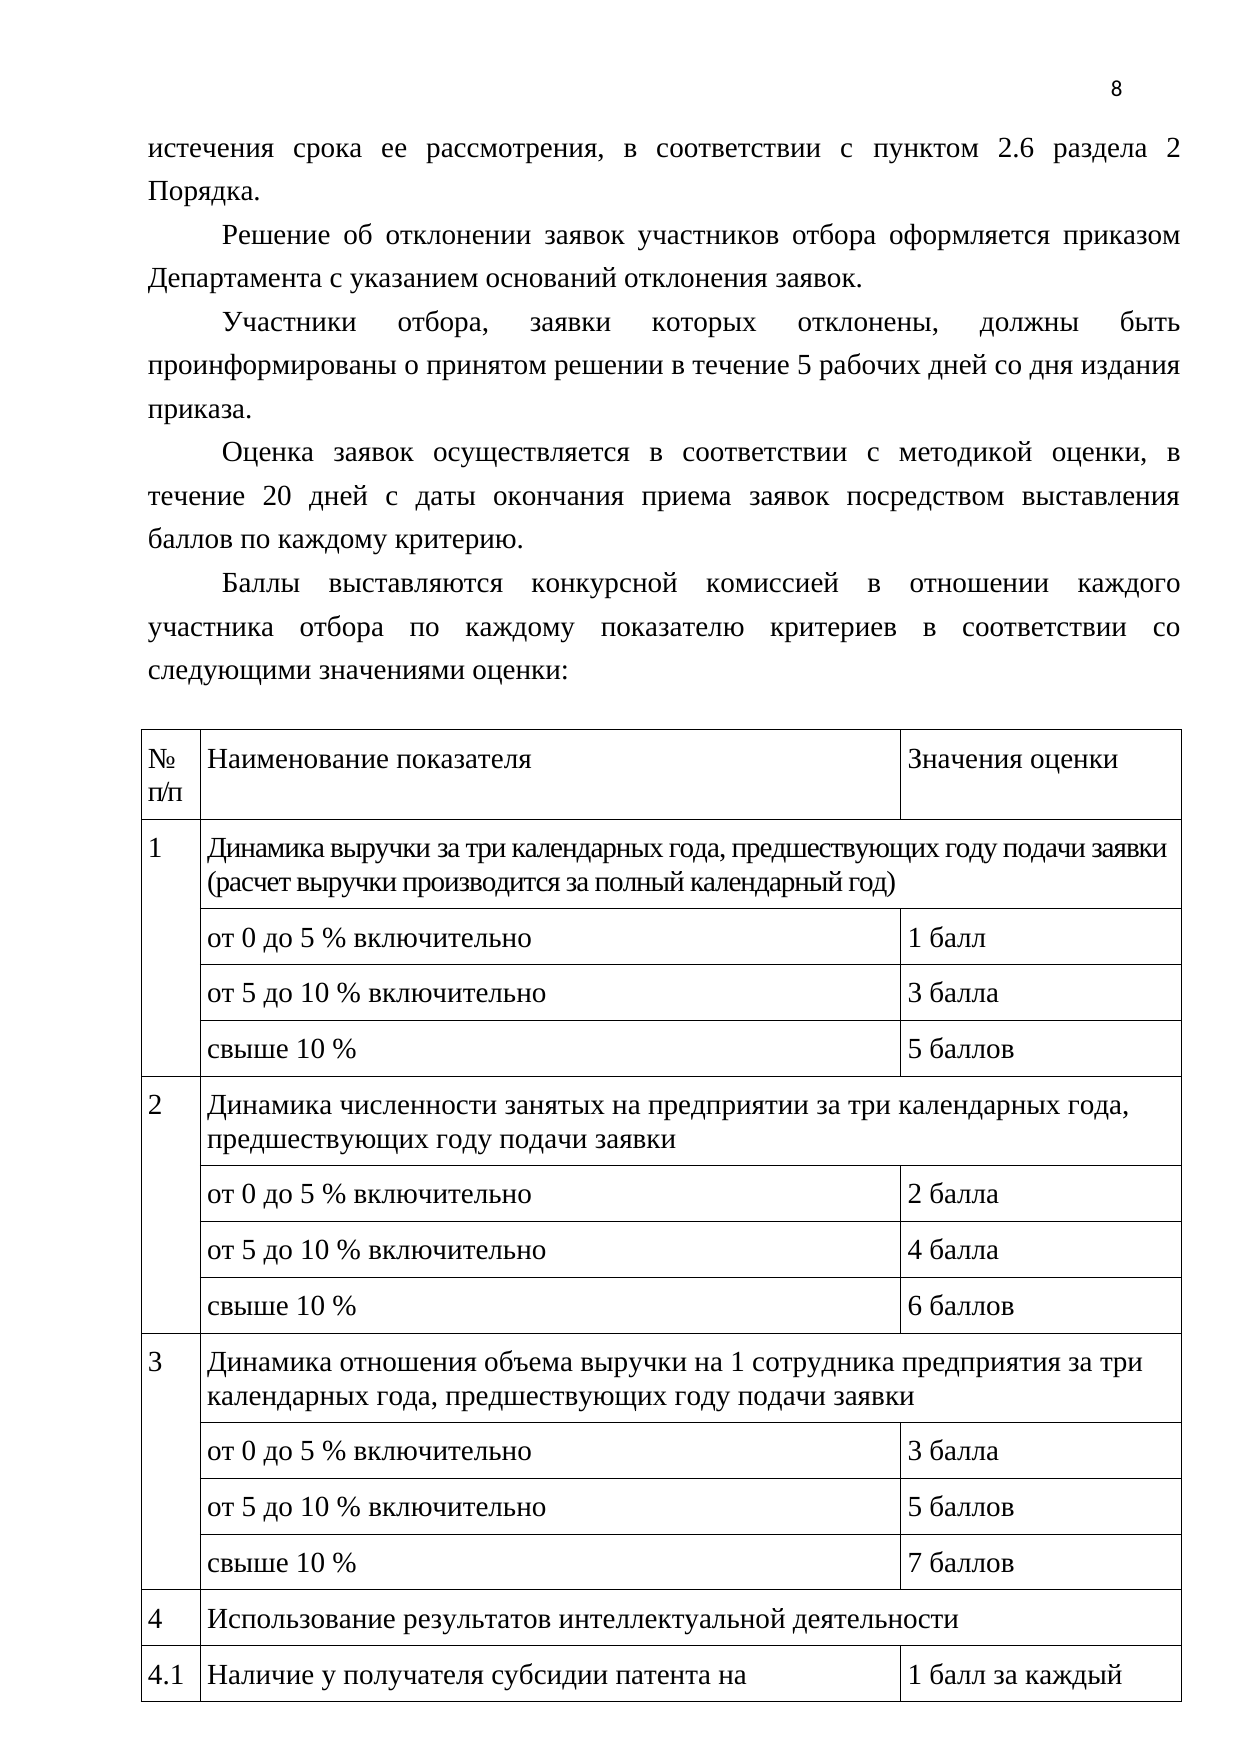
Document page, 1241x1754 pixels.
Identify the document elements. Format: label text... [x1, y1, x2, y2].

text Баллы выставляются конкурсной комиссией в отношении каждого участника отбора по каждому показателю критериев в соответствии со следующими значениями оценки: [148, 565, 1181, 686]
table_cell 7 баллов [901, 1535, 1181, 1589]
table_cell Динамика отношения объема выручки на 1 сотрудника предприятия за три календарных года, предшествующих году подачи заявки [201, 1334, 1181, 1422]
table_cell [201, 1646, 900, 1701]
table_cell 6 баллов [901, 1278, 1181, 1332]
table_cell 3 балла [901, 1423, 1181, 1478]
text Решение об отклонении заявок участников отбора оформляется приказом Департамента с указанием оснований отклонения заявок. [148, 217, 1181, 294]
table_cell от 5 до 10 % включительно [201, 965, 900, 1020]
table_cell 5 баллов [901, 1479, 1181, 1533]
table_cell 1 балл [901, 909, 1181, 964]
table_cell свыше 10 % [201, 1535, 900, 1589]
text Участники отбора, заявки которых отклонены, должны быть проинформированы о принятом решении в течение 5 рабочих дней со дня издания приказа. [148, 304, 1181, 424]
table_cell свыше 10 % [201, 1021, 900, 1076]
table_cell Динамика выручки за три календарных года, предшествующих году подачи заявки (расчет выручки производится за полный календарный год) [201, 820, 1181, 908]
table_cell от 5 до 10 % включительно [201, 1222, 900, 1277]
table_cell 3 [142, 1334, 200, 1589]
table_header № п/п [142, 730, 200, 819]
table_cell свыше 10 % [201, 1278, 900, 1332]
table_cell от 5 до 10 % включительно [201, 1479, 900, 1533]
table_cell 4 балла [901, 1222, 1181, 1277]
table_cell от 0 до 5 % включительно [201, 1166, 900, 1221]
table_cell 3 балла [901, 965, 1181, 1020]
table_cell от 0 до 5 % включительно [201, 909, 900, 964]
table_cell 2 балла [901, 1166, 1181, 1221]
table_cell 4 [142, 1590, 200, 1645]
table_cell Динамика численности занятых на предприятии за три календарных года, предшествующих году подачи заявки [201, 1077, 1181, 1165]
table_header Наименование показателя [201, 730, 900, 819]
table_header Значения оценки [901, 730, 1181, 819]
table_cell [901, 1646, 1181, 1701]
text Оценка заявок осуществляется в соответствии с методикой оценки, в течение 20 дней с даты окончания приема заявок посредством выставления баллов по каждому критерию. [148, 434, 1181, 555]
table_cell от 0 до 5 % включительно [201, 1423, 900, 1478]
table_cell 2 [142, 1077, 200, 1332]
table_cell 5 баллов [901, 1021, 1181, 1076]
table_cell Использование результатов интеллектуальной деятельности [201, 1590, 1181, 1645]
table_cell 1 [142, 820, 200, 1076]
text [148, 130, 1181, 207]
table_cell 4.1 [142, 1646, 200, 1701]
